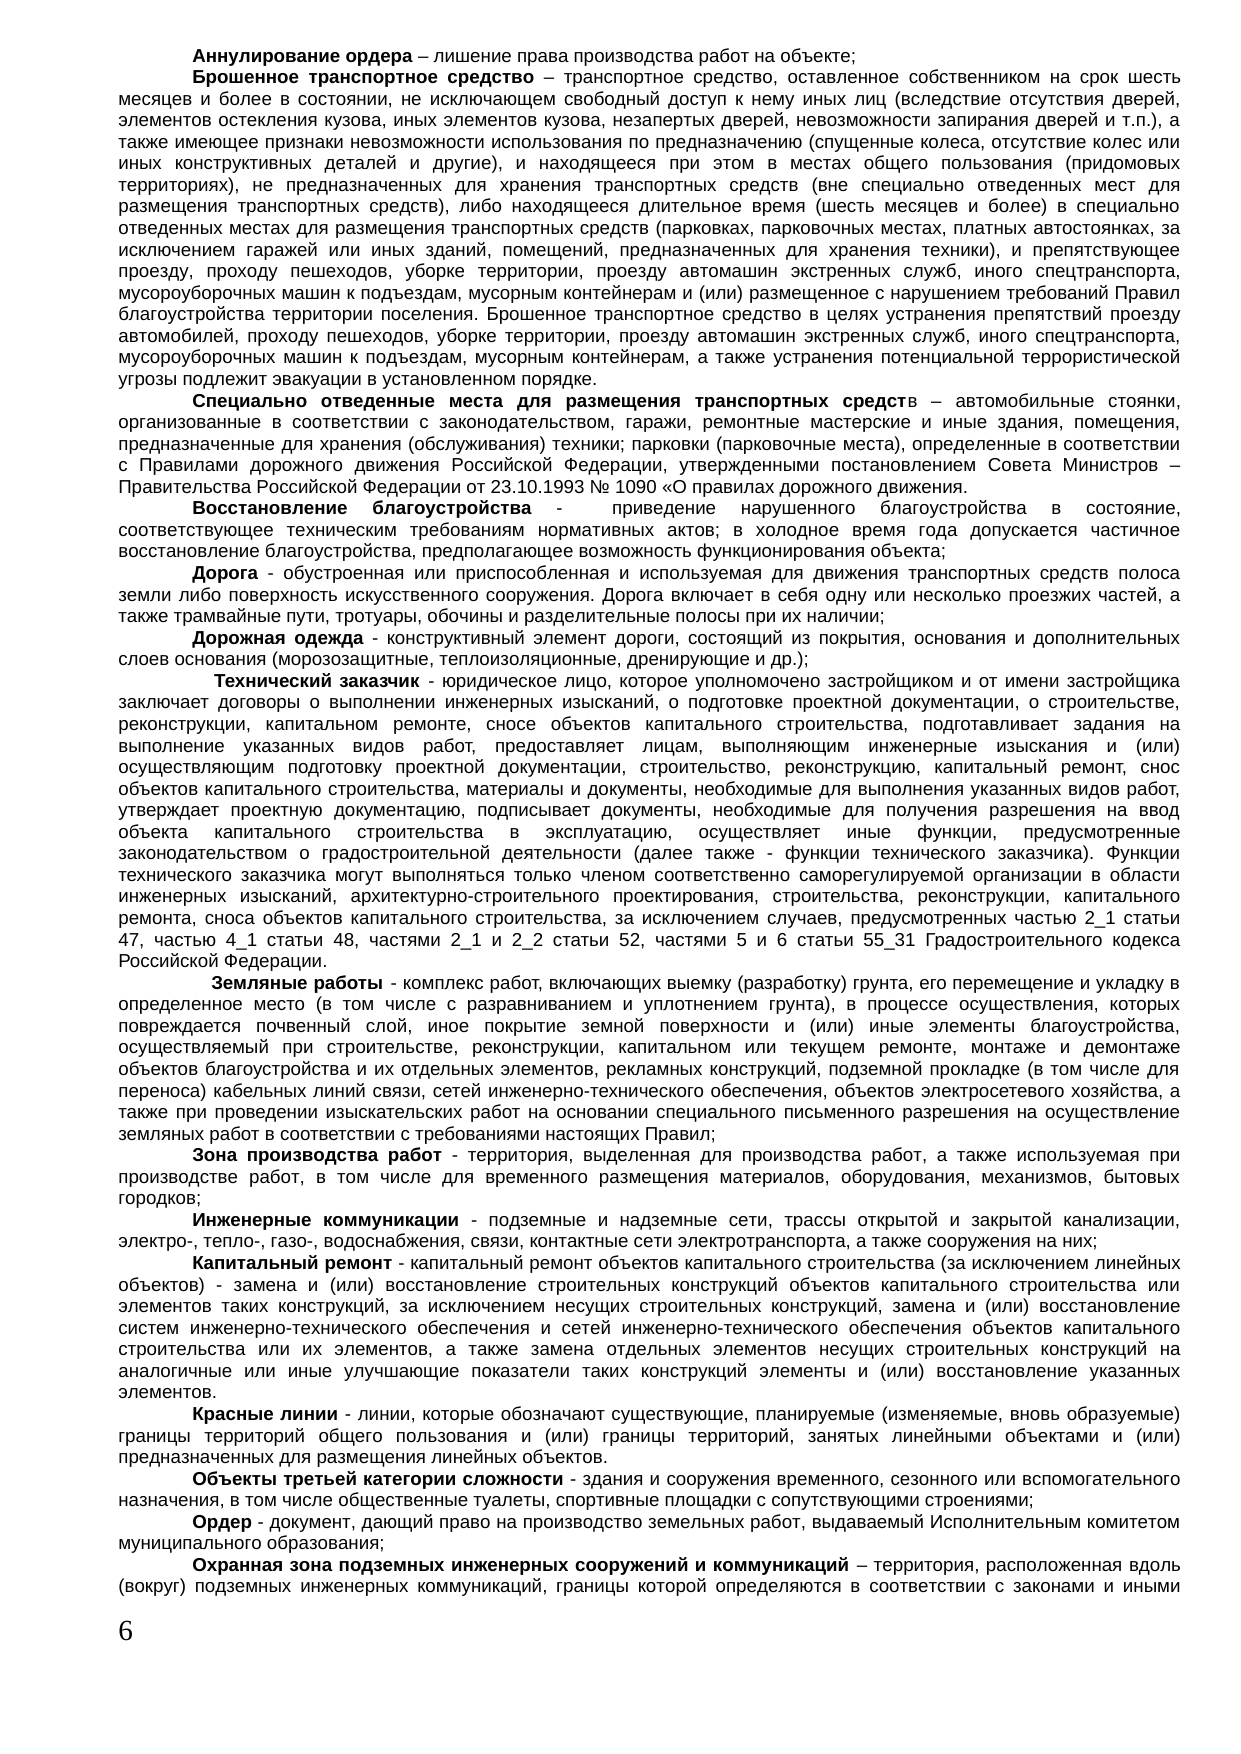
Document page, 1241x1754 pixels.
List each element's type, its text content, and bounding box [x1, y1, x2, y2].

text Аннулирование ордера – лишение права производства работ на объекте; [118, 44, 1181, 66]
text Брошенное транспортное средство – транспортное средство, оставленное собственником на срок шесть месяцев и более в состоянии, не исключающем свободный доступ к нему иных лиц (вследствие отсутствия дверей, элементов остекления кузова, иных элементов кузова, незапертых дверей, невозможности запирания дверей и т.п.), а также имеющее признаки невозможности использования по предназначению (спущенные колеса, отсутствие колес или иных конструктивных деталей и другие), и находящееся при этом в местах общего пользования (придомовых территориях), не предназначенных для хранения транспортных средств (вне специально отведенных мест для размещения транспортных средств), либо находящееся длительное время (шесть месяцев и более) в специально отведенных местах для размещения транспортных средств (парковках, парковочных местах, платных автостоянках, за исключением гаражей или иных зданий, помещений, предназначенных для хранения техники), и препятствующее проезду, проходу пешеходов, уборке территории, проезду автомашин экстренных служб, иного спецтранспорта, мусороуборочных машин к подъездам, мусорным контейнерам и (или) размещенное с нарушением требований Правил благоустройства территории поселения. Брошенное транспортное средство в целях устранения препятствий проезду автомобилей, проходу пешеходов, уборке территории, проезду автомашин экстренных служб, иного спецтранспорта, мусороуборочных машин к подъездам, мусорным контейнерам, а также устранения потенциальной террористической угрозы подлежит эвакуации в установленном порядке. [118, 66, 1181, 389]
text Ордер - документ, дающий право на производство земельных работ, выдаваемый Исполнительным комитетом муниципального образования; [118, 1511, 1181, 1554]
text Специально отведенные места для размещения транспортных средств – автомобильные стоянки, организованные в соответствии с законодательством, гаражи, ремонтные мастерские и иные здания, помещения, предназначенные для хранения (обслуживания) техники; парковки (парковочные места), определенные в соответствии с Правилами дорожного движения Российской Федерации, утвержденными постановлением Совета Министров – Правительства Российской Федерации от 23.10.1993 № 1090 «О правилах дорожного движения. [118, 389, 1181, 497]
text Дорожная одежда - конструктивный элемент дороги, состоящий из покрытия, основания и дополнительных слоев основания (морозозащитные, теплоизоляционные, дренирующие и др.); [118, 627, 1181, 670]
text Объекты третьей категории сложности - здания и сооружения временного, сезонного или вспомогательного назначения, в том числе общественные туалеты, спортивные площадки с сопутствующими строениями; [118, 1467, 1181, 1511]
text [118, 1554, 1181, 1597]
text Инженерные коммуникации - подземные и надземные сети, трассы открытой и закрытой канализации, электро-, тепло-, газо-, водоснабжения, связи, контактные сети электротранспорта, а также сооружения на них; [118, 1209, 1181, 1252]
text Дорога - обустроенная или приспособленная и используемая для движения транспортных средств полоса земли либо поверхность искусственного сооружения. Дорога включает в себя одну или несколько проезжих частей, а также трамвайные пути, тротуары, обочины и разделительные полосы при их наличии; [118, 562, 1181, 627]
text Красные линии - линии, которые обозначают существующие, планируемые (изменяемые, вновь образуемые) границы территорий общего пользования и (или) границы территорий, занятых линейными объектами и (или) предназначенных для размещения линейных объектов. [118, 1403, 1181, 1467]
text Восстановление благоустройства - приведение нарушенного благоустройства в состояние, соответствующее техническим требованиям нормативных актов; в холодное время года допускается частичное восстановление благоустройства, предполагающее возможность функционирования объекта; [118, 497, 1181, 562]
text Технический заказчик - юридическое лицо, которое уполномочено застройщиком и от имени застройщика заключает договоры о выполнении инженерных изысканий, о подготовке проектной документации, о строительстве, реконструкции, капитальном ремонте, сносе объектов капитального строительства, подготавливает задания на выполнение указанных видов работ, предоставляет лицам, выполняющим инженерные изыскания и (или) осуществляющим подготовку проектной документации, строительство, реконструкцию, капитальный ремонт, снос объектов капитального строительства, материалы и документы, необходимые для выполнения указанных видов работ, утверждает проектную документацию, подписывает документы, необходимые для получения разрешения на ввод объекта капитального строительства в эксплуатацию, осуществляет иные функции, предусмотренные законодательством о градостроительной деятельности (далее также - функции технического заказчика). Функции технического заказчика могут выполняться только членом соответственно саморегулируемой организации в области инженерных изысканий, архитектурно-строительного проектирования, строительства, реконструкции, капитального ремонта, сноса объектов капитального строительства, за исключением случаев, предусмотренных частью 2_1 статьи 47, частью 4_1 статьи 48, частями 2_1 и 2_2 статьи 52, частями 5 и 6 статьи 55_31 Градостроительного кодекса Российской Федерации. [118, 670, 1181, 972]
text Капитальный ремонт - капитальный ремонт объектов капитального строительства (за исключением линейных объектов) - замена и (или) восстановление строительных конструкций объектов капитального строительства или элементов таких конструкций, за исключением несущих строительных конструкций, замена и (или) восстановление систем инженерно-технического обеспечения и сетей инженерно-технического обеспечения объектов капитального строительства или их элементов, а также замена отдельных элементов несущих строительных конструкций на аналогичные или иные улучшающие показатели таких конструкций элементы и (или) восстановление указанных элементов. [118, 1252, 1181, 1403]
text Зона производства работ - территория, выделенная для производства работ, а также используемая при производстве работ, в том числе для временного размещения материалов, оборудования, механизмов, бытовых городков; [118, 1144, 1181, 1209]
text Земляные работы - комплекс работ, включающих выемку (разработку) грунта, его перемещение и укладку в определенное место (в том числе с разравниванием и уплотнением грунта), в процессе осуществления, которых повреждается почвенный слой, иное покрытие земной поверхности и (или) иные элементы благоустройства, осуществляемый при строительстве, реконструкции, капитальном или текущем ремонте, монтаже и демонтаже объектов благоустройства и их отдельных элементов, рекламных конструкций, подземной прокладке (в том числе для переноса) кабельных линий связи, сетей инженерно-технического обеспечения, объектов электросетевого хозяйства, а также при проведении изыскательских работ на основании специального письменного разрешения на осуществление земляных работ в соответствии с требованиями настоящих Правил; [118, 972, 1181, 1144]
